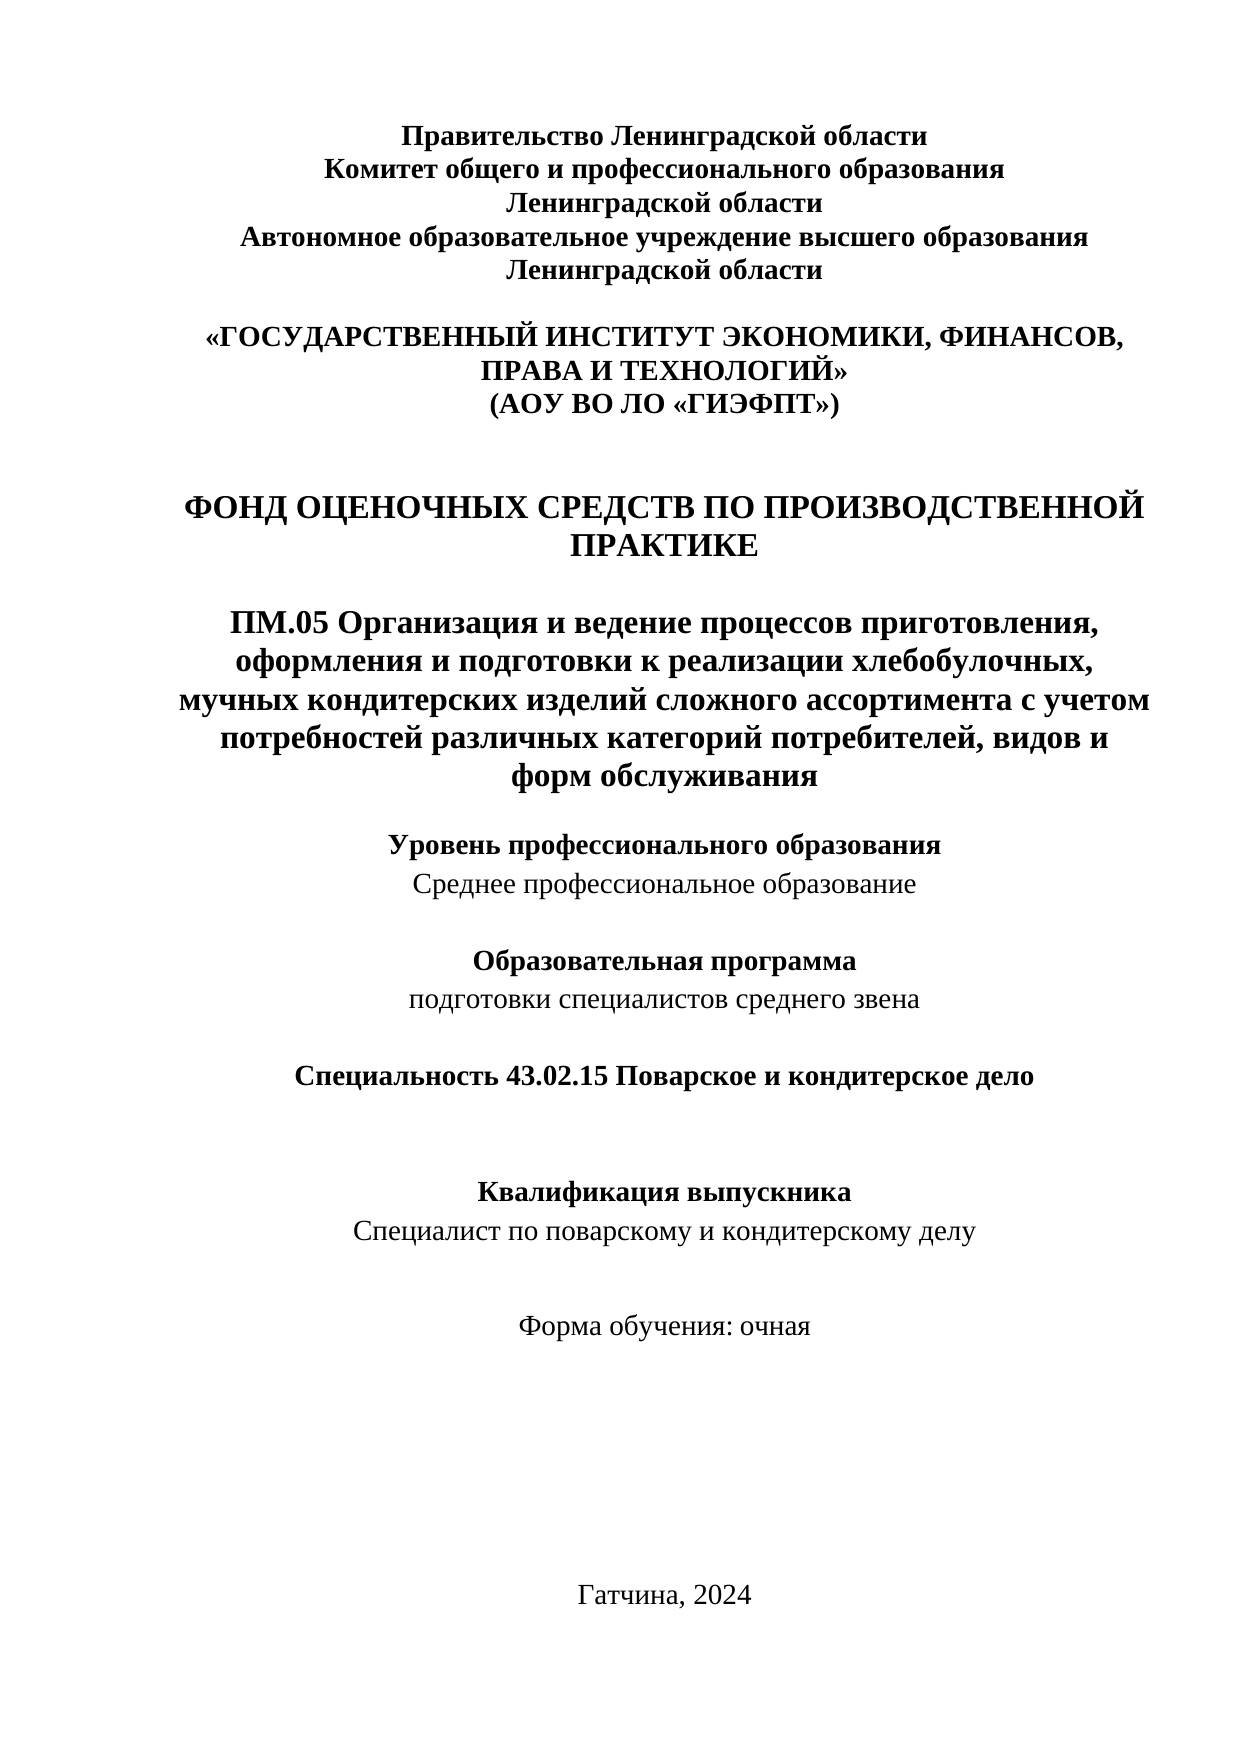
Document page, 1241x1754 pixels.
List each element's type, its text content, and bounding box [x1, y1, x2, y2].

text Уровень профессионального образования [177, 827, 1152, 861]
text Форма обучения: очная [177, 1308, 1152, 1342]
text Комитет общего и профессионального образования [177, 152, 1152, 185]
text ПМ.05 Организация и ведение процессов приготовления, оформления и подготовки к реализации хлебобулочных, мучных кондитерских изделий сложного ассортимента с учетом потребностей различных категорий потребителей, видов и форм обслуживания [177, 602, 1152, 794]
text «ГОСУДАРСТВЕННЫЙ ИНСТИТУТ ЭКОНОМИКИ, ФИНАНСОВ, ПРАВА И ТЕХНОЛОГИЙ» [177, 319, 1152, 386]
text Специалист по поварскому и кондитерскому делу [177, 1213, 1152, 1246]
text Гатчина, 2024 [177, 1577, 1152, 1610]
text Правительство Ленинградской области [177, 118, 1152, 152]
text Квалификация выпускника [177, 1174, 1152, 1208]
text Ленинградской области [177, 185, 1152, 219]
text ФОНД ОЦЕНОЧНЫХ СРЕДСТВ ПО ПРОИЗВОДСТВЕННОЙ ПРАКТИКЕ [177, 487, 1152, 564]
text Среднее профессиональное образование [177, 866, 1152, 899]
text подготовки специалистов среднего звена [177, 981, 1152, 1015]
text Специальность 43.02.15 Поварское и кондитерское дело [177, 1058, 1152, 1092]
text (АОУ ВО ЛО «ГИЭФПТ») [177, 386, 1152, 420]
text Автономное образовательное учреждение высшего образования Ленинградской области [177, 219, 1152, 286]
text Образовательная программа [177, 943, 1152, 976]
